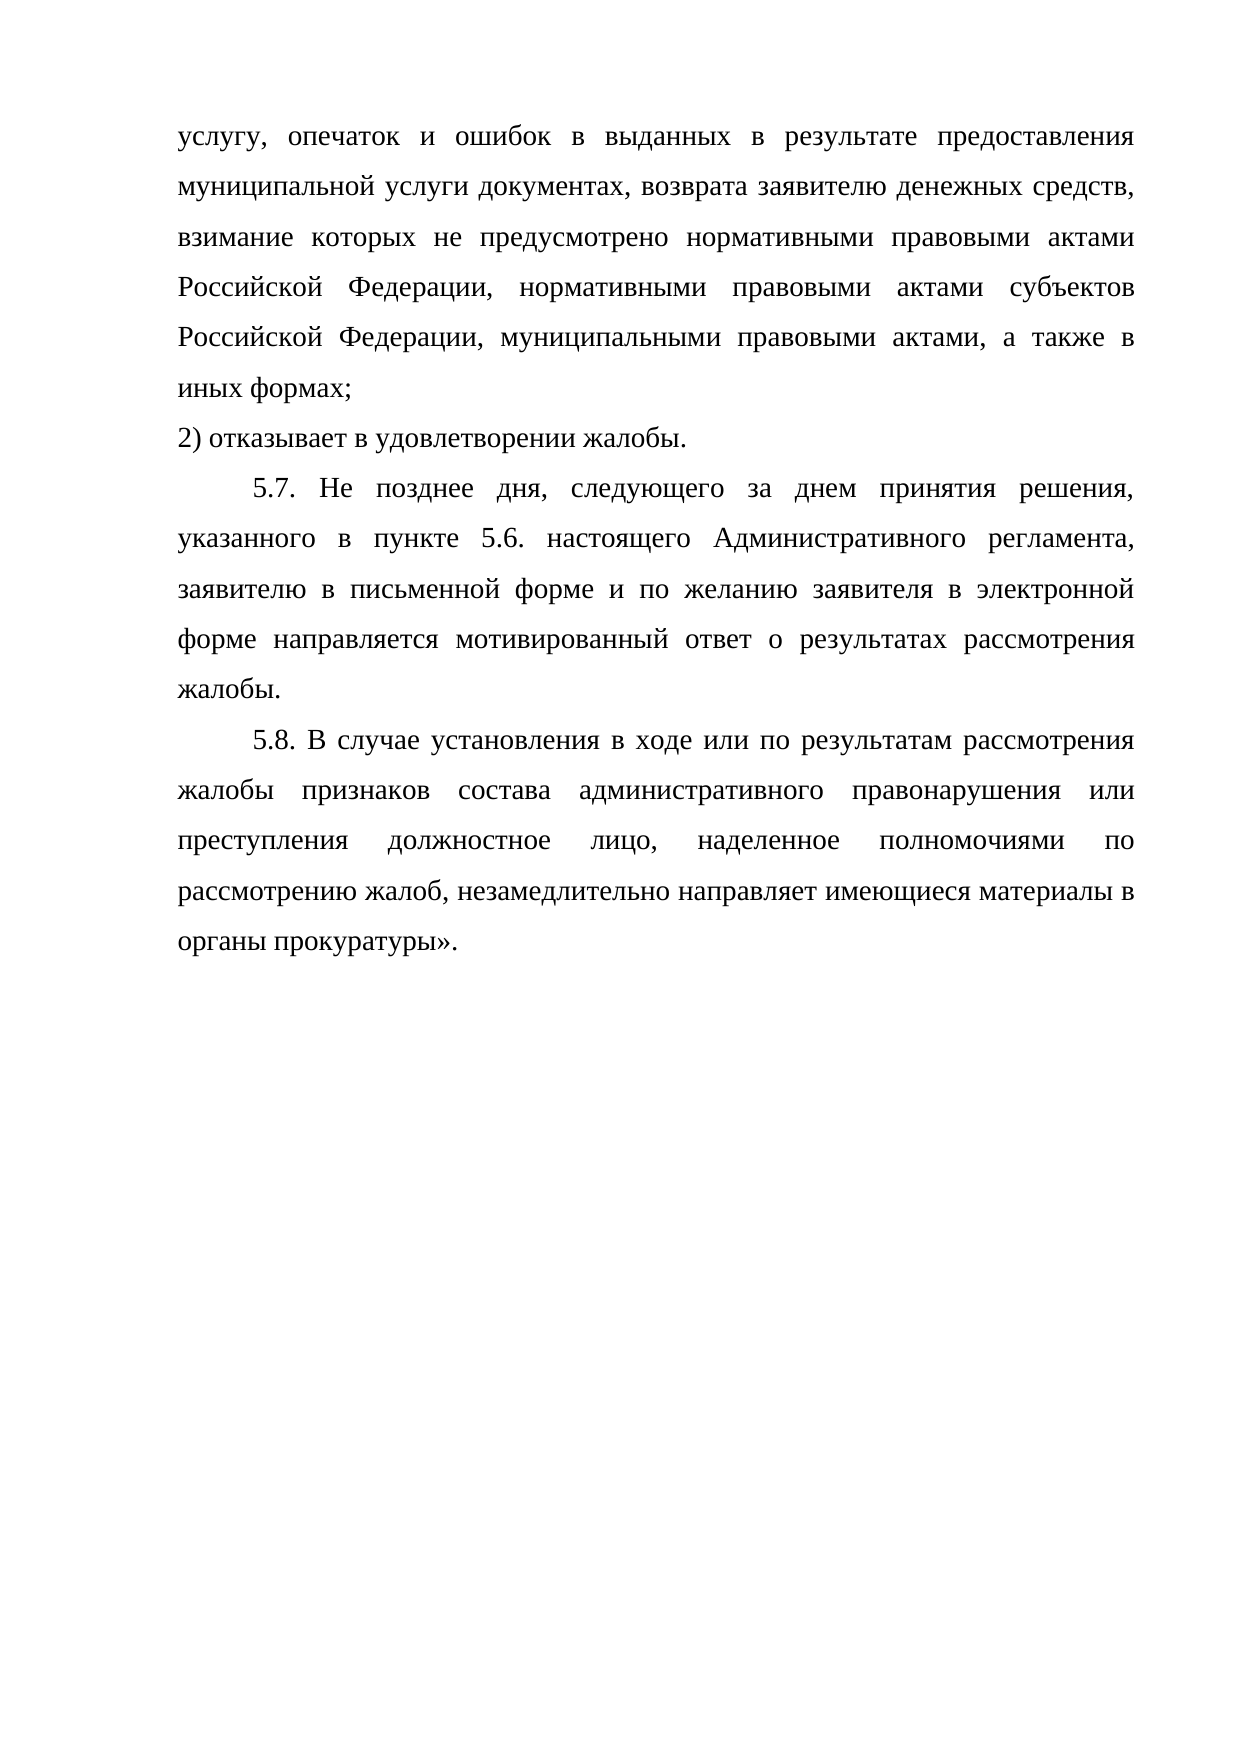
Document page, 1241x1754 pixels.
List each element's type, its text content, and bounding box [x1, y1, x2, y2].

text 5.7. Не позднее дня, следующего за днем принятия решения, указанного в пункте 5.6. настоящего Административного регламента, заявителю в письменной форме и по желанию заявителя в электронной форме направляется мотивированный ответ о результатах рассмотрения жалобы. [177, 470, 1135, 705]
text 2) отказывает в удовлетворении жалобы. [177, 420, 1135, 453]
text 5.8. В случае установления в ходе или по результатам рассмотрения жалобы признаков состава административного правонарушения или преступления должностное лицо, наделенное полномочиями по рассмотрению жалоб, незамедлительно направляет имеющиеся материалы в органы прокуратуры». [177, 722, 1135, 957]
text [177, 118, 1135, 403]
